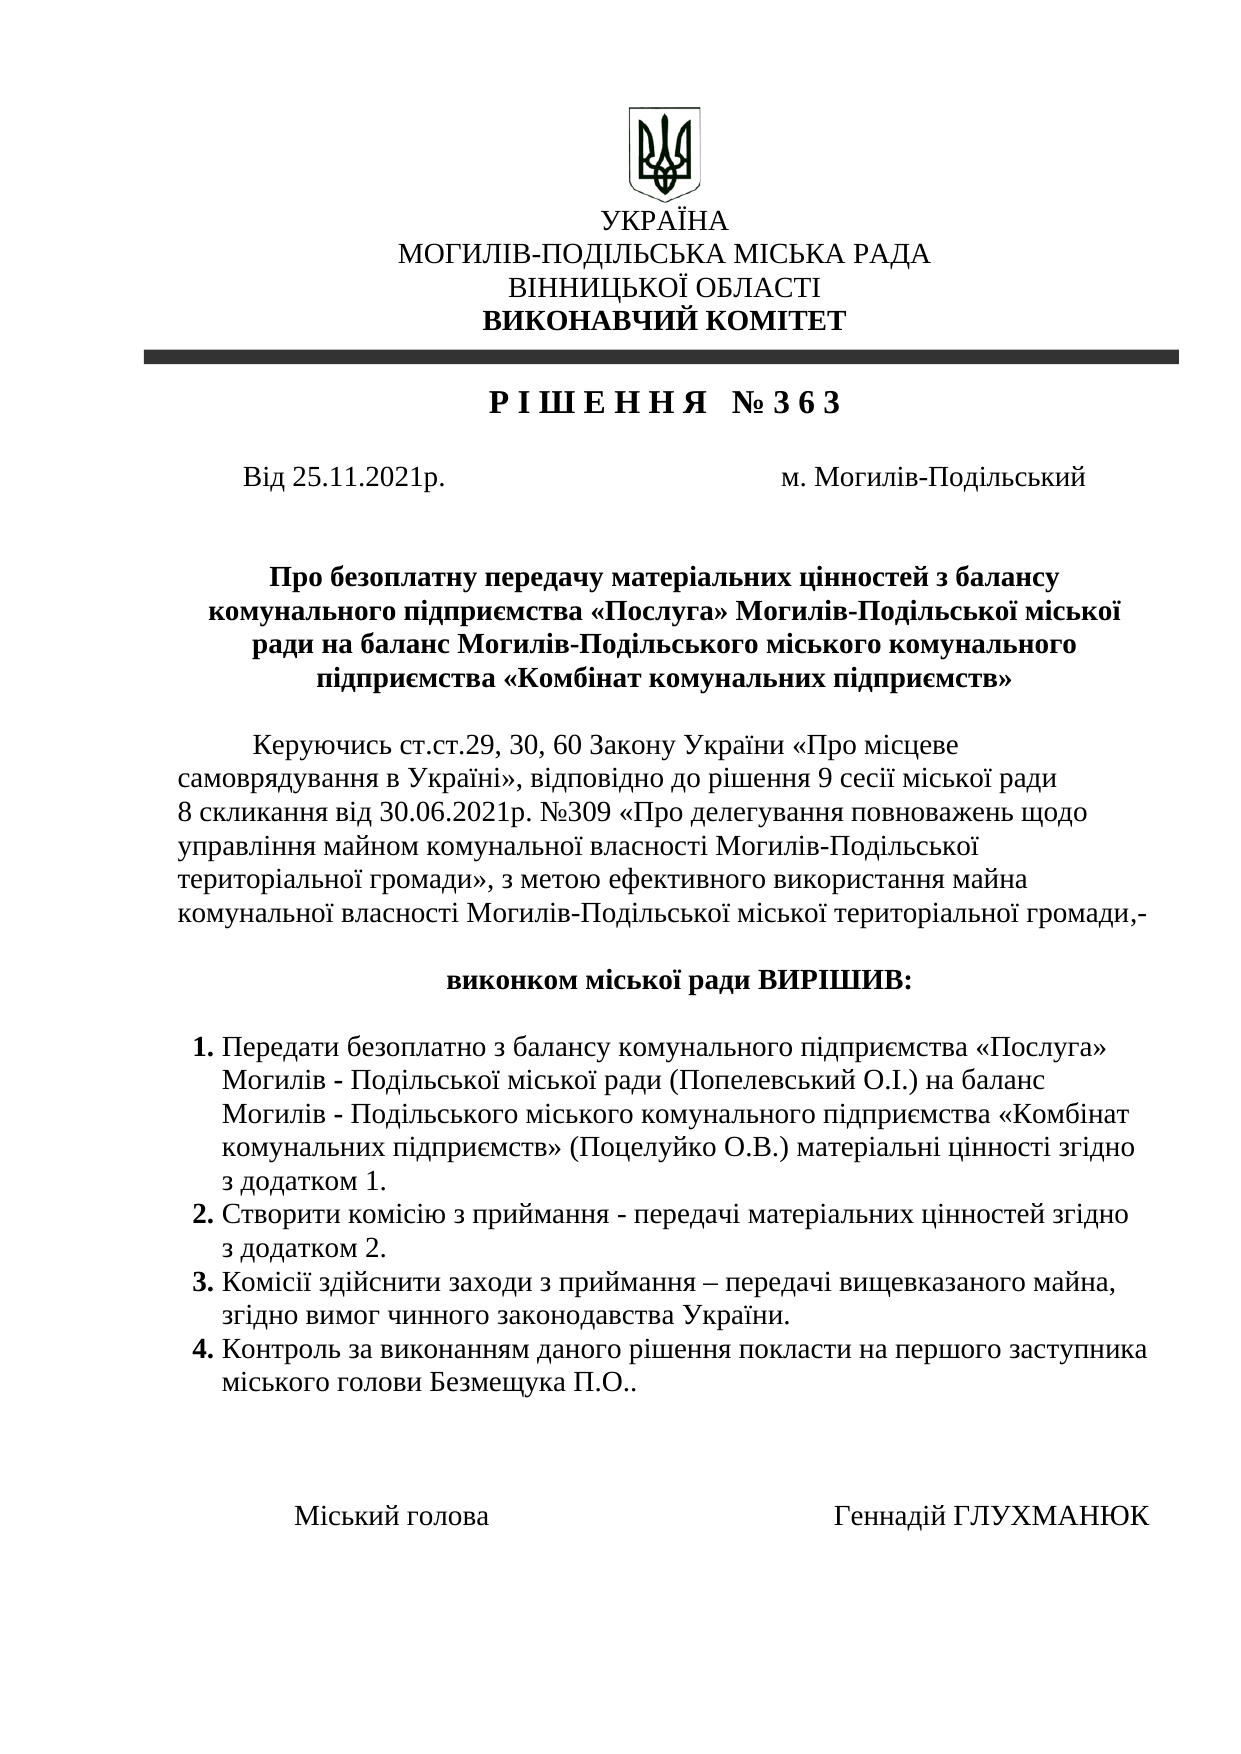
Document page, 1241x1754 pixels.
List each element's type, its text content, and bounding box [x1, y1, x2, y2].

text Керуючись ст.ст.29, 30, 60 Закону України «Про місцеве самоврядування в Україні», відповідно до рішення 9 сесії міської ради [177, 727, 1152, 794]
text Міський голова Геннадій ГЛУХМАНЮК [177, 1498, 1152, 1532]
text ВИКОНАВЧИЙ КОМІТЕТ [177, 303, 1152, 337]
text Від 25.11.2021р. м. Могилів-Подільський [177, 459, 1152, 492]
text 8 скликання від 30.06.2021р. №309 «Про делегування повноважень щодо управління майном комунальної власності Могилів-Подільської територіальної громади», з метою ефективного використання майна комунальної власності Могилів-Подільської міської територіальної громади,- [177, 794, 1152, 928]
text УКРАЇНА МОГИЛІВ-ПОДІЛЬСЬКА МІСЬКА РАДА ВІННИЦЬКОЇ ОБЛАСТІ [177, 203, 1152, 303]
list Створити комісію з приймання - передачі матеріальних цінностей згідно [192, 1197, 1152, 1230]
list Контроль за виконанням даного рішення покласти на першого заступника міського голови Безмещука П.О.. [192, 1331, 1152, 1398]
list Передати безоплатно з балансу комунального підприємства «Послуга» Могилів - Подільської міської ради (Попелевський О.І.) на баланс Могилів - Подільського міського комунального підприємства «Комбінат комунальних підприємств» (Поцелуйко О.В.) матеріальні цінності згідно з додатком 1. [192, 1029, 1152, 1197]
text РІШЕННЯ №363 [177, 365, 1152, 421]
picture [628, 107, 701, 203]
text Про безоплатну передачу матеріальних цінностей з балансу комунального підприємства «Послуга» Могилів-Подільської міської ради на баланс Могилів-Подільського міського комунального підприємства «Комбінат комунальних підприємств» [177, 559, 1152, 693]
list Комісії здійснити заходи з приймання – передачі вищевказаного майна, згідно вимог чинного законодавства України. [192, 1264, 1152, 1331]
text виконком міської ради ВИРІШИВ: [177, 962, 1152, 995]
list з додатком 2. [222, 1230, 1152, 1264]
